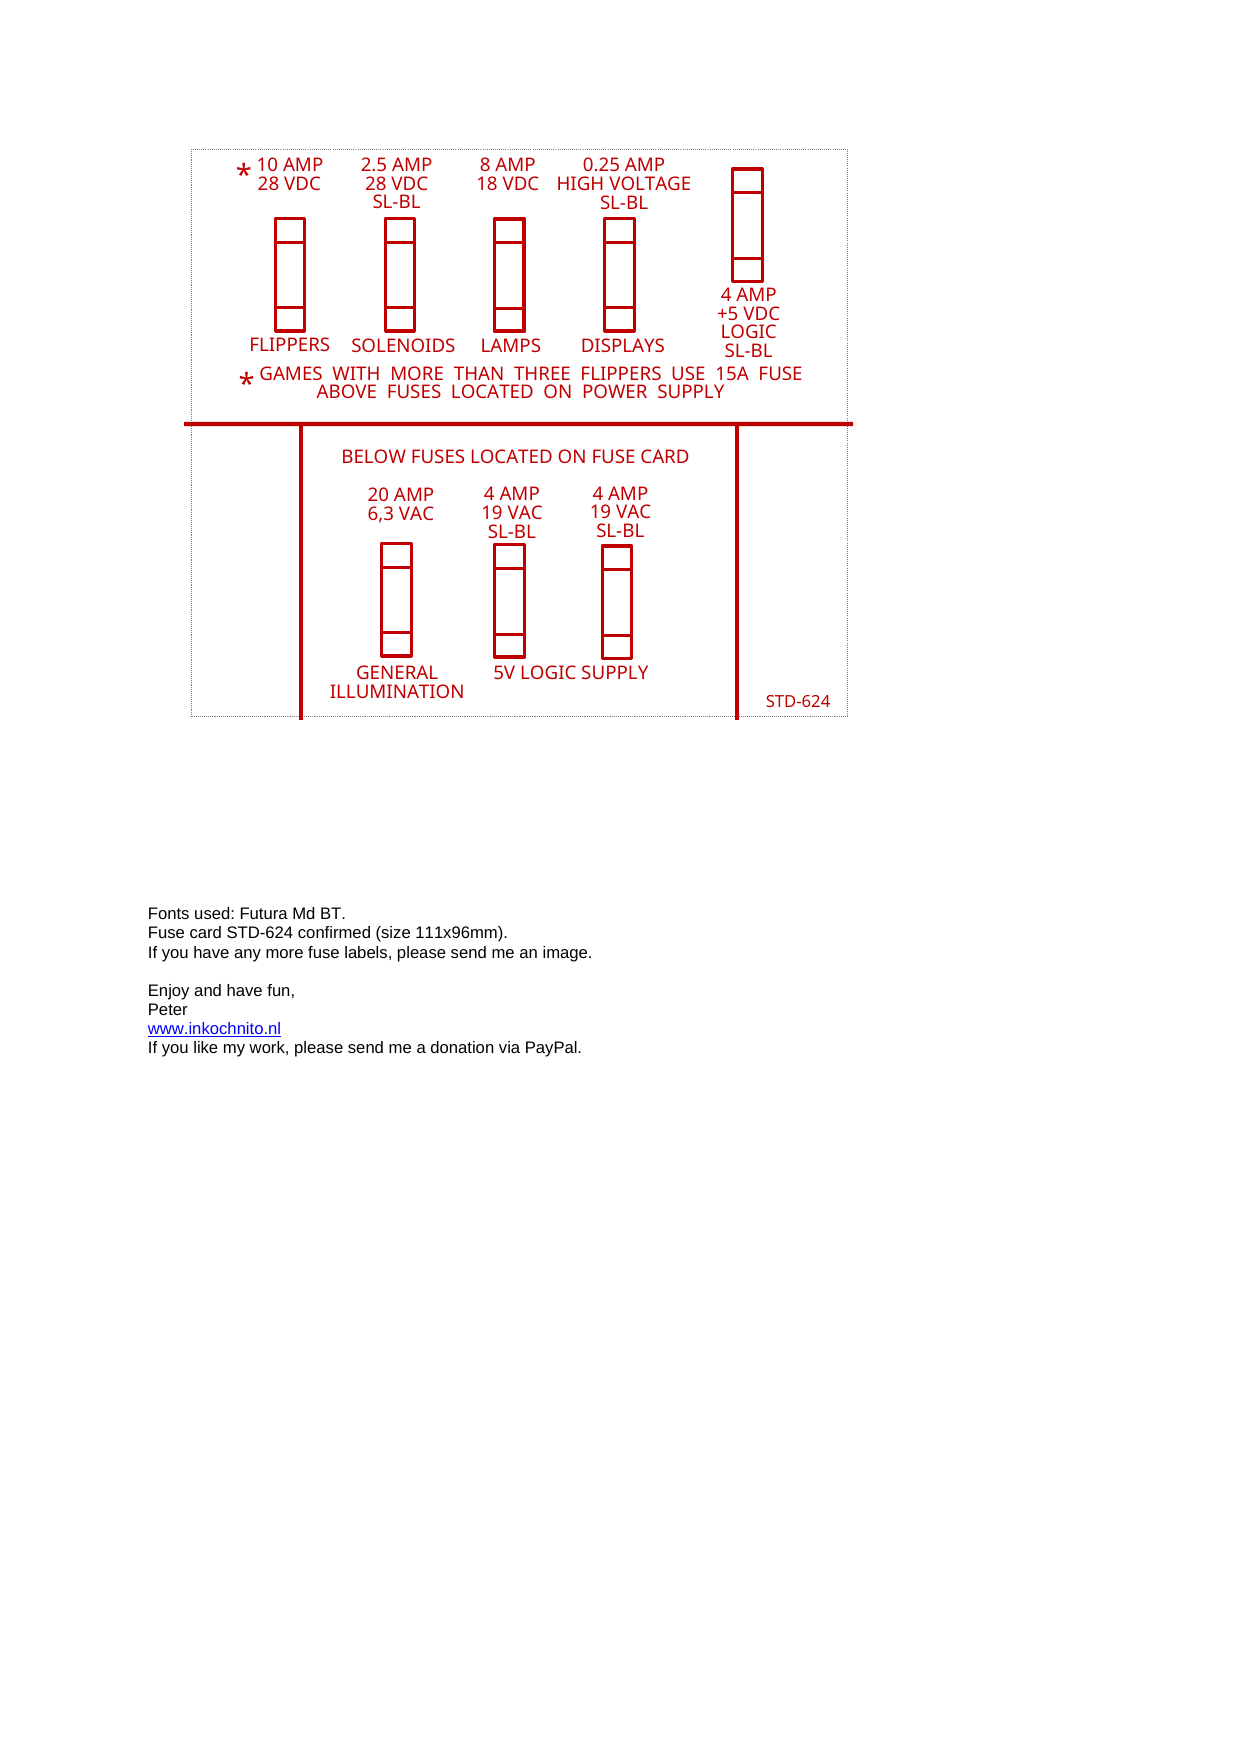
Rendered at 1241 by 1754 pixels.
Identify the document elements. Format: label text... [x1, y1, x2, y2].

text If you like my work, please send me a donation via PayPal. [148, 1038, 1093, 1057]
text Fuse card STD-624 confirmed (size 111x96mm). [148, 923, 1093, 942]
text If you have any more fuse labels, please send me an image. [148, 942, 1093, 962]
text Peter [148, 1000, 1093, 1019]
text Enjoy and have fun, [148, 981, 1093, 1000]
text www.inkochnito.nl [148, 1019, 1093, 1038]
text Fonts used: Futura Md BT. [148, 904, 1093, 923]
